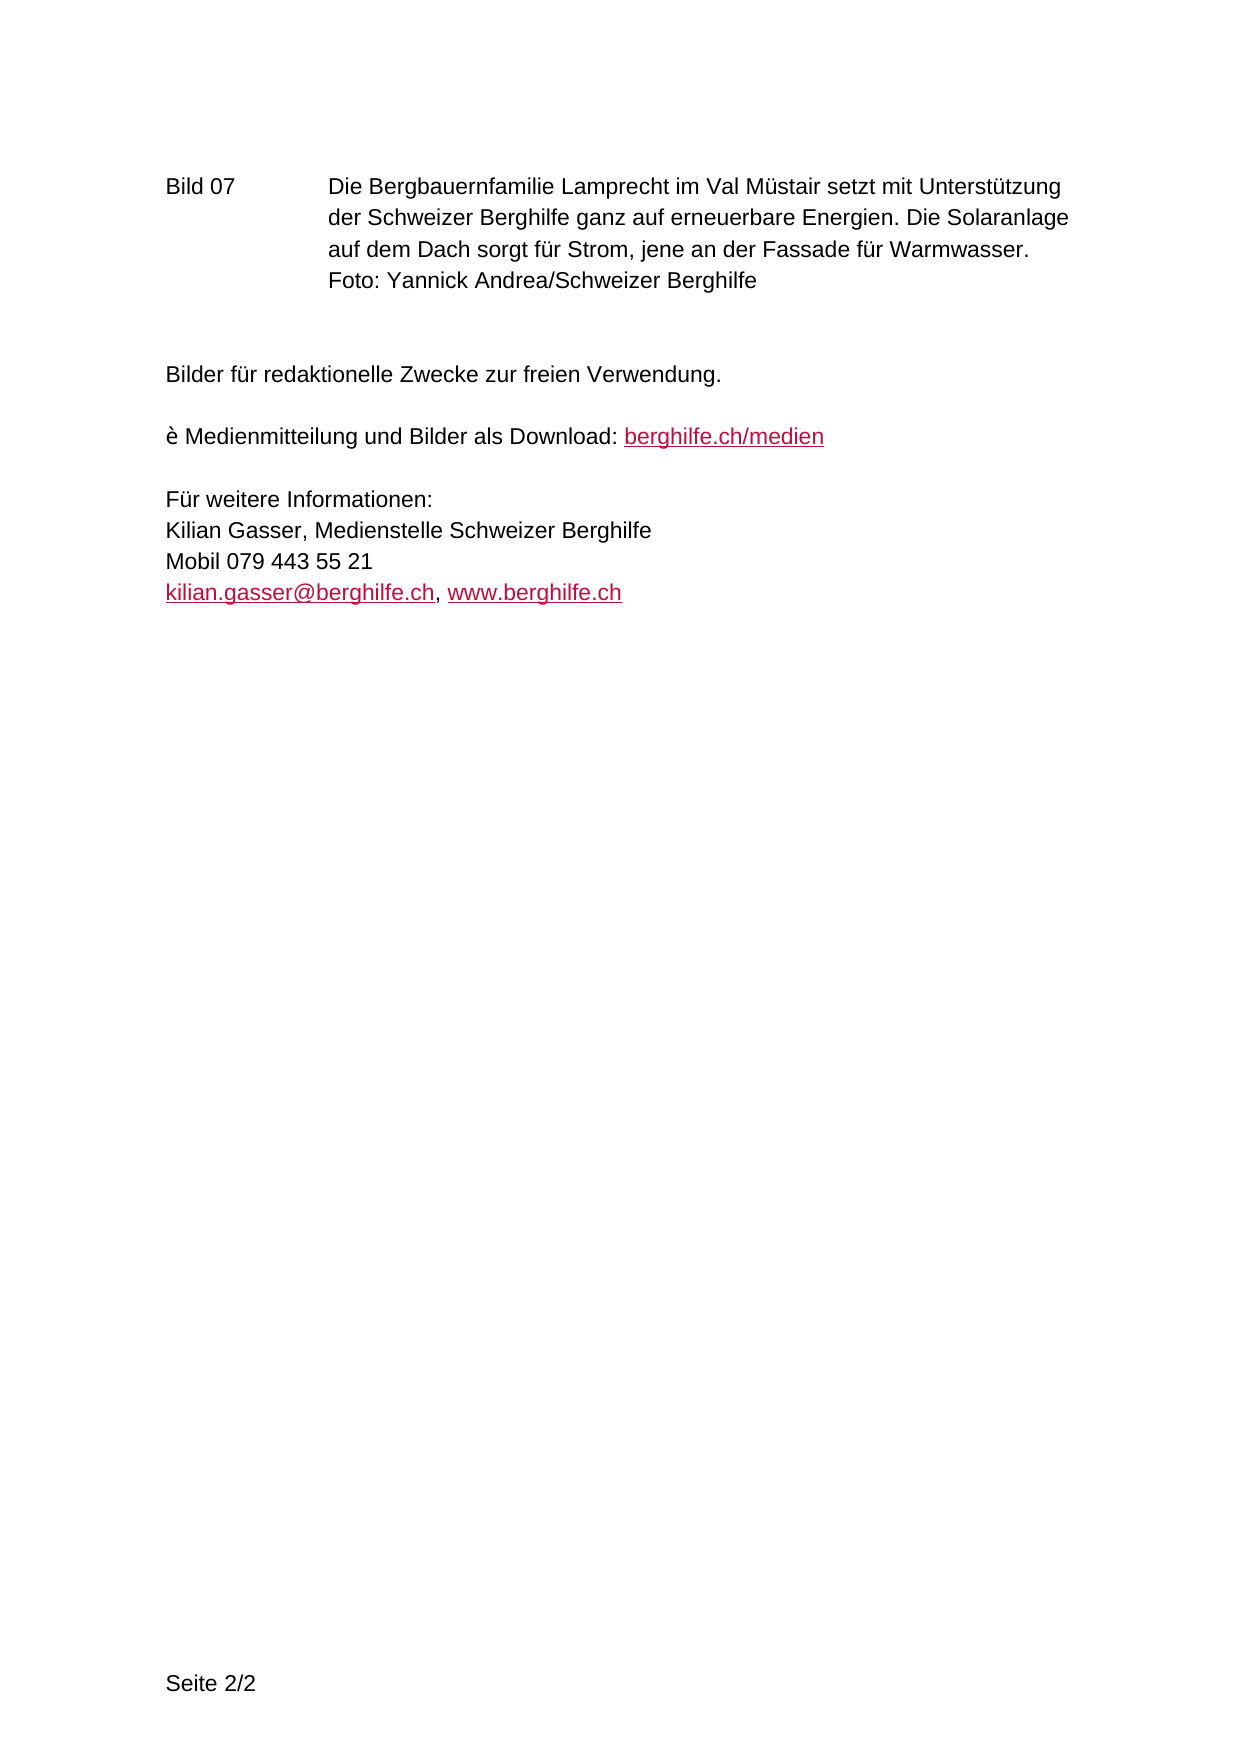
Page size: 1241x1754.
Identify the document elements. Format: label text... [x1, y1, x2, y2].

text Mobil 079 443 55 21 [165, 544, 1078, 576]
text Kilian Gasser, Medienstelle Schweizer Berghilfe [165, 513, 1078, 544]
text è Medienmitteilung und Bilder als Download: berghilfe.ch/medien [165, 419, 1078, 451]
text kilian.gasser@berghilfe.ch, www.berghilfe.ch [165, 576, 1078, 607]
text Bilder für redaktionelle Zwecke zur freien Verwendung. [165, 357, 1078, 388]
text Für weitere Informationen: [165, 482, 1078, 513]
text Bild 07 Die Bergbauernfamilie Lamprecht im Val Müstair setzt mit Unterstützung der Schweizer Berghilfe ganz auf erneuerbare Energien. Die Solaranlage auf dem Dach sorgt für Strom, jene an der Fassade für Warmwasser. Foto: Yannick Andrea/Schweizer Berghilfe [165, 169, 1078, 294]
